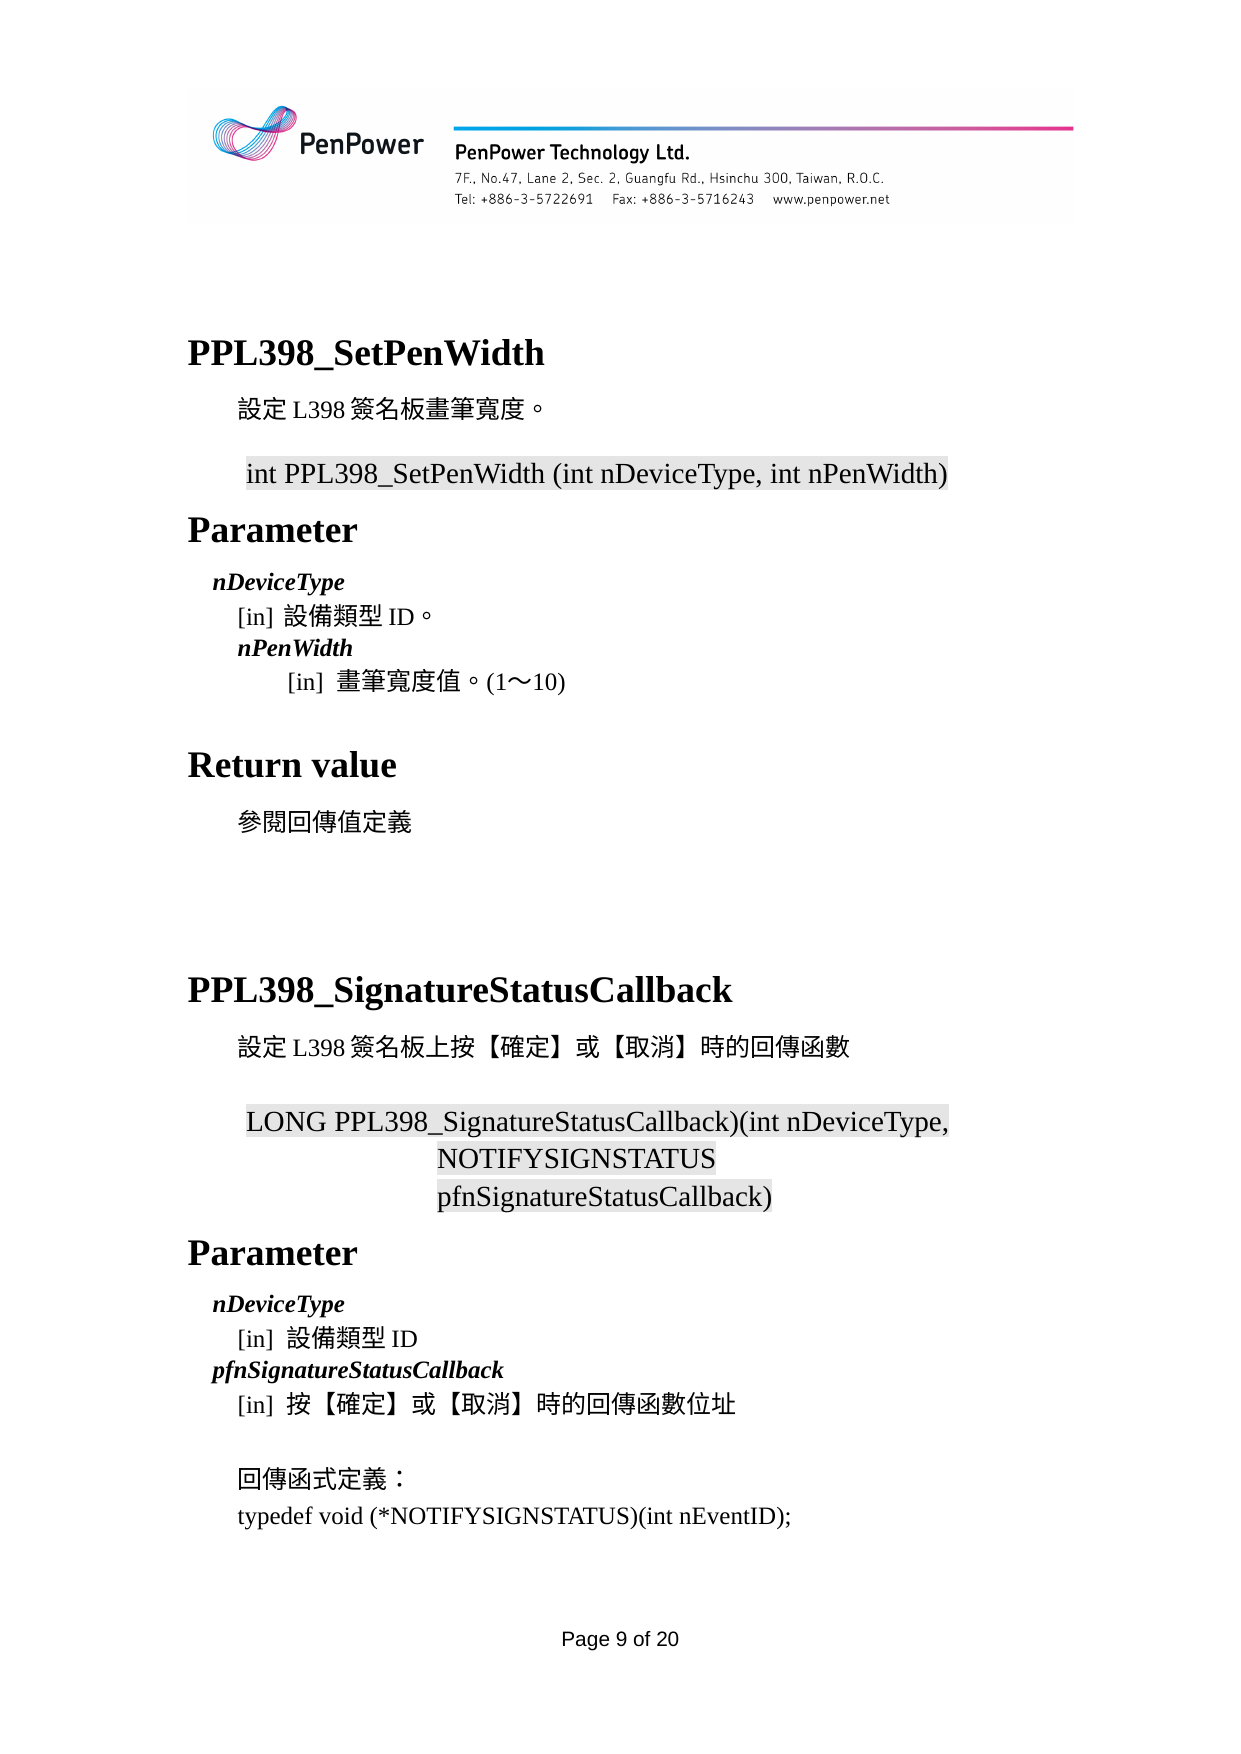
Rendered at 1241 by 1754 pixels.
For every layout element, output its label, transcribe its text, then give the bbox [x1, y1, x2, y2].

text int PPL398_SetPenWidth (int nDeviceType, int nPenWidth) [187, 454, 1053, 492]
text [in] 設備類型ID [187, 1318, 1053, 1355]
text [in] 畫筆寬度值。(1～10) [187, 662, 1053, 698]
picture [187, 88, 1074, 225]
text 參閱回傳值定義 [187, 802, 1053, 839]
text pfnSignatureStatusCallback [187, 1355, 1053, 1384]
text Parameter [187, 492, 1053, 567]
text nPenWidth [187, 633, 1053, 662]
text nDeviceType [187, 567, 1053, 595]
text Return value [187, 727, 1053, 802]
text Parameter [187, 1214, 1053, 1289]
text 回傳函式定義： [187, 1459, 1053, 1497]
text typedef void (*NOTIFYSIGNSTATUS)(int nEventID); [187, 1497, 1053, 1534]
text 設定L398簽名板上按【確定】或【取消】時的回傳函數 [187, 1027, 1053, 1064]
text PPL398_SignatureStatusCallback [187, 952, 1053, 1027]
text [in] 設備類型ID。 [187, 595, 1053, 633]
text LONG PPL398_SignatureStatusCallback)(int nDeviceType, [187, 1102, 1053, 1139]
text NOTIFYSIGNSTATUS pfnSignatureStatusCallback) [437, 1139, 1053, 1214]
text PPL398_SetPenWidth [187, 314, 1053, 389]
text 設定L398簽名板畫筆寬度。 [187, 389, 1053, 425]
text [in] 按【確定】或【取消】時的回傳函數位址 [187, 1384, 1053, 1422]
text nDeviceType [187, 1289, 1053, 1318]
